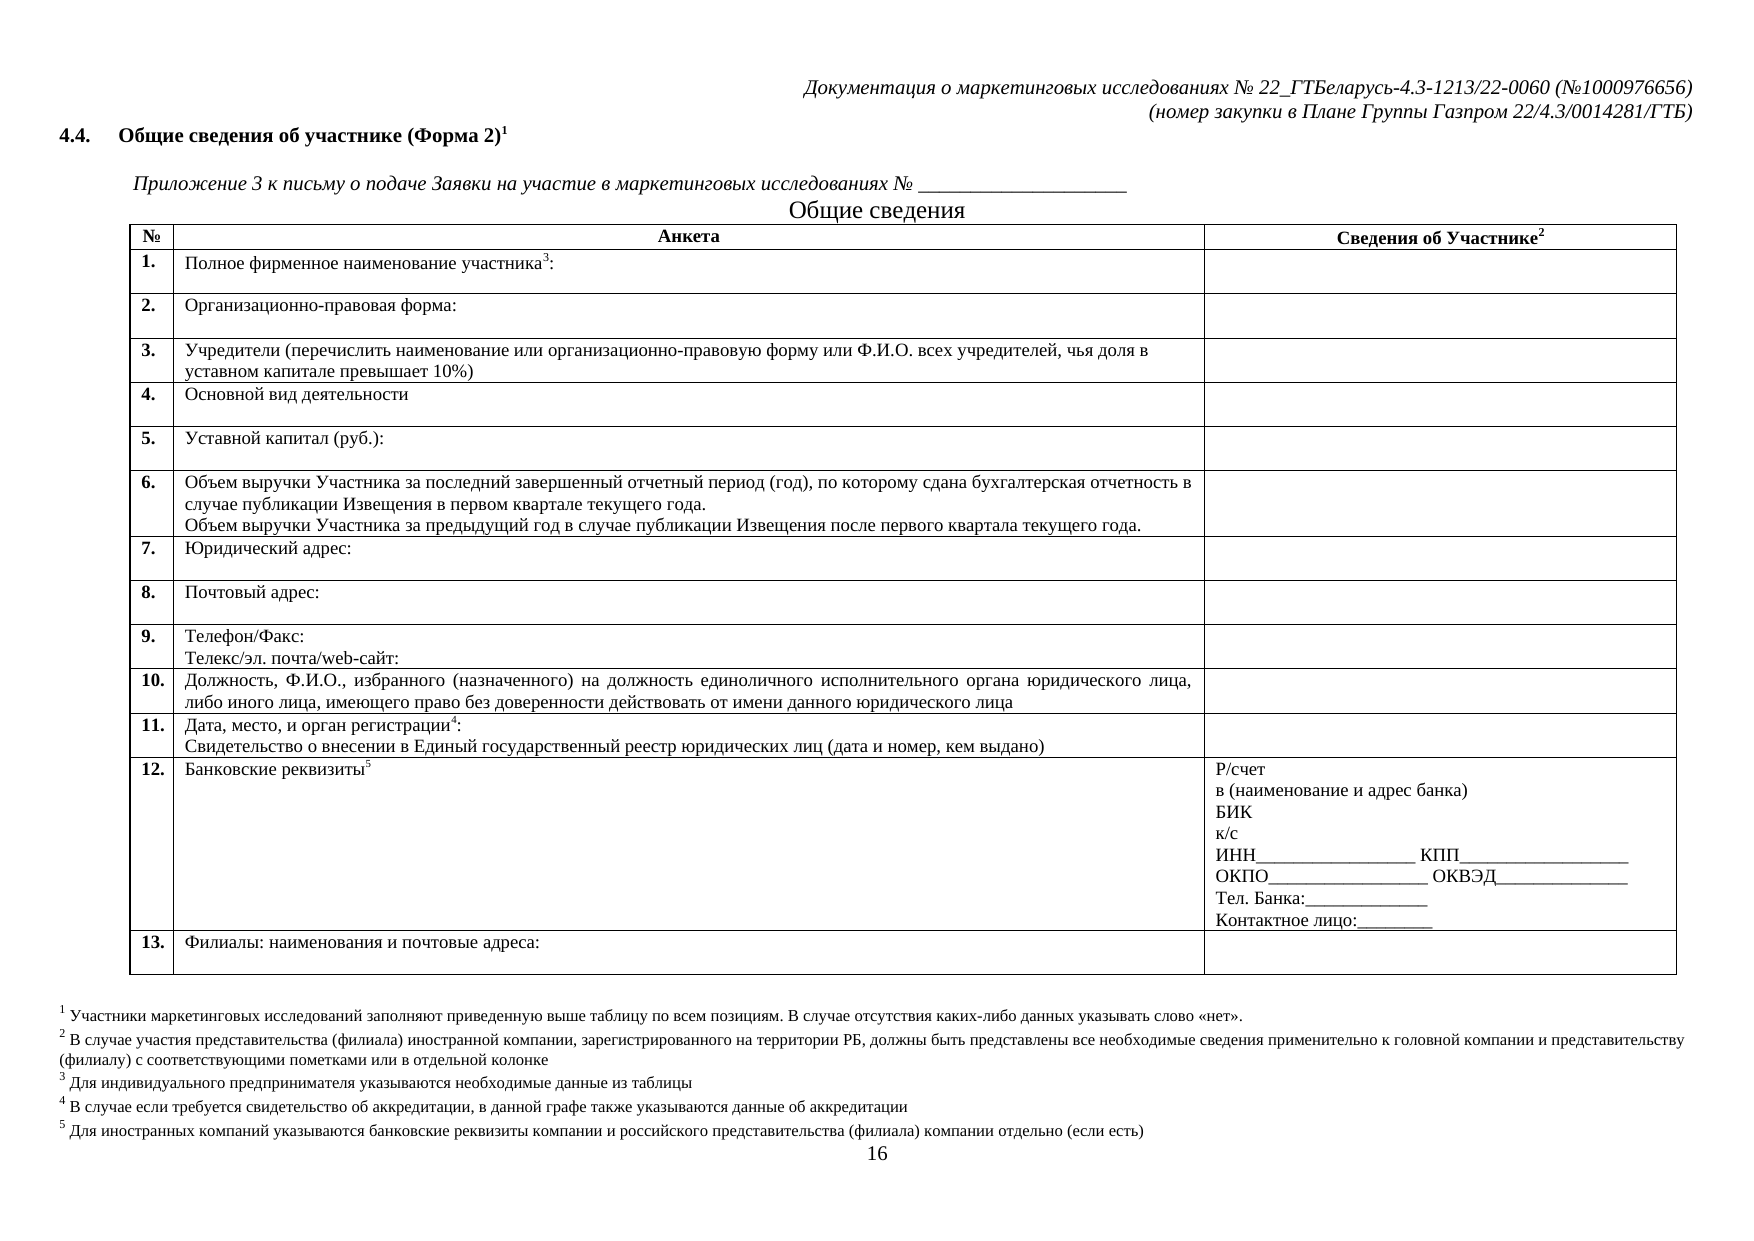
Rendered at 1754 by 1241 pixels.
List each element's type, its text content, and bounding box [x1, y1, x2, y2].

table_cell Филиалы: наименования и почтовые адреса: [174, 931, 1204, 974]
table_cell [131, 758, 173, 930]
table_cell [131, 383, 173, 426]
table_cell [131, 294, 173, 337]
table_cell Полное фирменное наименование участника: [174, 250, 1204, 293]
table_cell Почтовый адрес: [174, 581, 1204, 624]
table_cell [1205, 471, 1676, 536]
table_cell [131, 625, 173, 668]
table_cell [131, 931, 173, 974]
table_cell [1205, 427, 1676, 470]
table_cell Банковские реквизиты [174, 758, 1204, 930]
table_cell [1205, 714, 1676, 757]
table_cell [1205, 383, 1676, 426]
subtitle Общие сведения [59, 195, 1695, 224]
table_cell [1205, 931, 1676, 974]
table_cell [1205, 581, 1676, 624]
table_cell Юридический адрес: [174, 537, 1204, 580]
table_cell Дата, место, и орган регистрации: Свидетельство о внесении в Единый государственный реестр юридических лиц (дата и номер, кем выдано) [174, 714, 1204, 757]
table_cell Р/счет в (наименование и адрес банка) БИК к/с ИНН_________________ КПП__________________ ОКПО_________________ ОКВЭД______________ Тел. Банка:_____________ Контактное лицо:________ [1205, 758, 1676, 930]
table_cell Объем выручки Участника за последний завершенный отчетный период (год), по которому сдана бухгалтерская отчетность в случае публикации Извещения в первом квартале текущего года. Объем выручки Участника за предыдущий год в случае публикации Извещения после первого квартала текущего года. [174, 471, 1204, 536]
table_cell Должность, Ф.И.О., избранного (назначенного) на должность единоличного исполнительного органа юридического лица, либо иного лица, имеющего право без доверенности действовать от имени данного юридического лица [174, 669, 1204, 712]
table_cell [131, 250, 173, 293]
table_cell [1205, 537, 1676, 580]
table_cell [131, 471, 173, 536]
table_cell [1205, 250, 1676, 293]
table_cell Учредители (перечислить наименование или организационно-правовую форму или Ф.И.О. всех учредителей, чья доля в уставном капитале превышает 10%) [174, 339, 1204, 382]
table_cell [131, 714, 173, 757]
table_cell Уставной капитал (руб.): [174, 427, 1204, 470]
table_cell Организационно-правовая форма: [174, 294, 1204, 337]
table_cell [1205, 625, 1676, 668]
table_cell [1205, 294, 1676, 337]
table_cell [131, 669, 173, 712]
text Приложение 3 к письму о подаче Заявки на участие в маркетинговых исследованиях № ____________________ [59, 171, 1695, 195]
table_header Сведения об Участнике [1205, 225, 1676, 249]
table_cell [131, 339, 173, 382]
table_cell Телефон/Факс: Телекс/эл. почта/web-сайт: [174, 625, 1204, 668]
table_cell Основной вид деятельности [174, 383, 1204, 426]
table_cell [131, 427, 173, 470]
table_cell [131, 581, 173, 624]
table_header № [131, 225, 173, 249]
table_cell [1205, 339, 1676, 382]
table_header Анкета [174, 225, 1204, 249]
table_cell [1205, 669, 1676, 712]
table_cell [131, 537, 173, 580]
list Общие сведения об участнике (Форма 2) [59, 123, 1695, 147]
